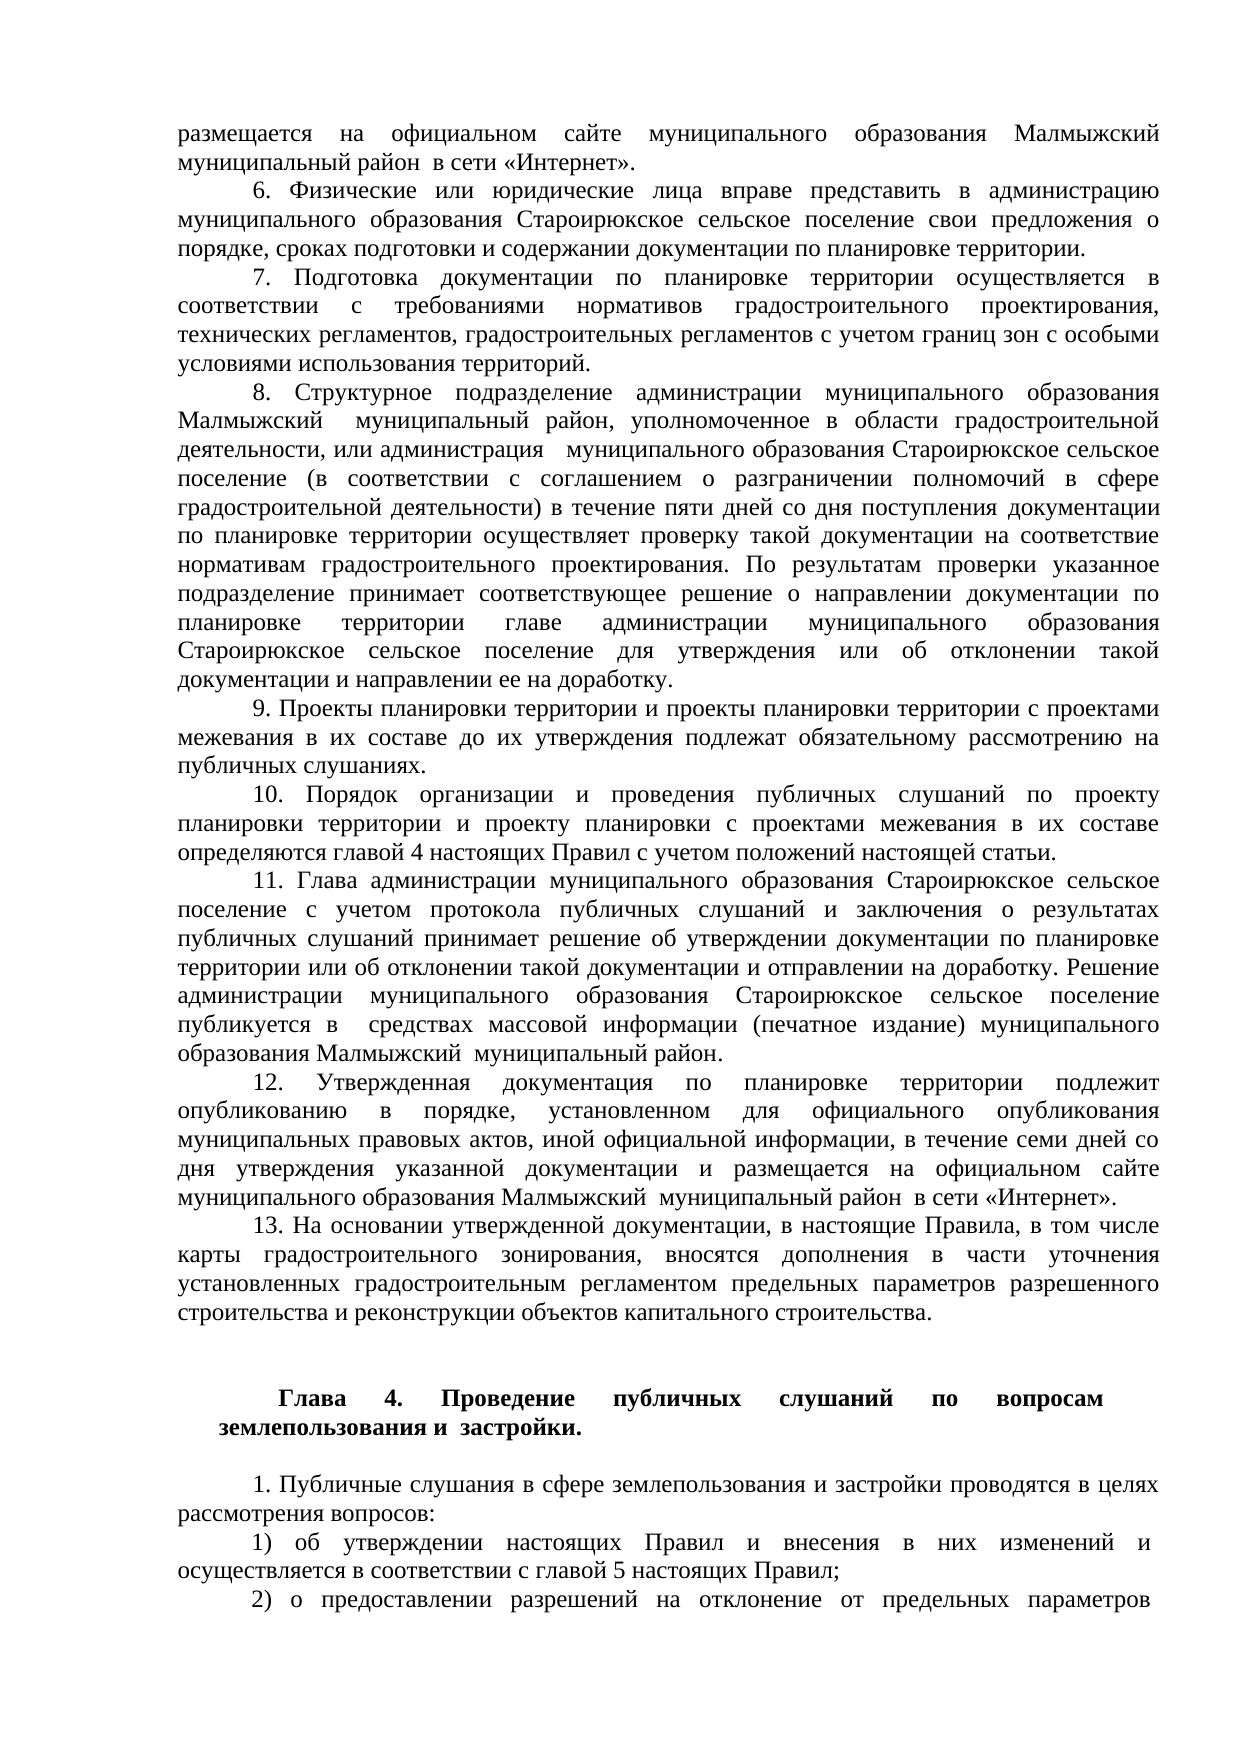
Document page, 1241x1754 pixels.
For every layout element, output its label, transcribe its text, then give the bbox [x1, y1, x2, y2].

text 12. Утвержденная документация по планировке территории подлежит опубликованию в порядке, установленном для официального опубликования муниципальных правовых актов, иной официальной информации, в течение семи дней со дня утверждения указанной документации и размещается на официальном сайте муниципального образования Малмыжский муниципальный район в сети «Интернет». [177, 1067, 1160, 1211]
text 1) об утверждении настоящих Правил и внесения в них изменений и осуществляется в соответствии с главой 5 настоящих Правил; [177, 1527, 1152, 1584]
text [177, 118, 1160, 176]
text 6. Физические или юридические лица вправе представить в администрацию муниципального образования Староирюкское сельское поселение свои предложения о порядке, сроках подготовки и содержании документации по планировке территории. [177, 176, 1160, 262]
text 13. На основании утвержденной документации, в настоящие Правила, в том числе карты градостроительного зонирования, вносятся дополнения в части уточнения установленных градостроительным регламентом предельных параметров разрешенного строительства и реконструкции объектов капитального строительства. [177, 1211, 1160, 1326]
text 1. Публичные слушания в сфере землепользования и застройки проводятся в целях рассмотрения вопросов: [177, 1469, 1160, 1527]
text Глава 4. Проведение публичных слушаний по вопросам землепользования и застройки. [219, 1383, 1104, 1441]
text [177, 1584, 1152, 1613]
text 7. Подготовка документации по планировке территории осуществляется в соответствии с требованиями нормативов градостроительного проектирования, технических регламентов, градостроительных регламентов с учетом границ зон с особыми условиями использования территорий. [177, 262, 1160, 377]
text 10. Порядок организации и проведения публичных слушаний по проекту планировки территории и проекту планировки с проектами межевания в их составе определяются главой 4 настоящих Правил с учетом положений настоящей статьи. [177, 779, 1160, 866]
text 9. Проекты планировки территории и проекты планировки территории с проектами межевания в их составе до их утверждения подлежат обязательному рассмотрению на публичных слушаниях. [177, 693, 1160, 779]
text 11. Глава администрации муниципального образования Староирюкское сельское поселение с учетом протокола публичных слушаний и заключения о результатах публичных слушаний принимает решение об утверждении документации по планировке территории или об отклонении такой документации и отправлении на доработку. Решение администрации муниципального образования Староирюкское сельское поселение публикуется в средствах массовой информации (печатное издание) муниципального образования Малмыжский муниципальный район. [177, 866, 1160, 1067]
text 8. Структурное подразделение администрации муниципального образования Малмыжский муниципальный район, уполномоченное в области градостроительной деятельности, или администрация муниципального образования Староирюкское сельское поселение (в соответствии с соглашением о разграничении полномочий в сфере градостроительной деятельности) в течение пяти дней со дня поступления документации по планировке территории осуществляет проверку такой документации на соответствие нормативам градостроительного проектирования. По результатам проверки указанное подразделение принимает соответствующее решение о направлении документации по планировке территории главе администрации муниципального образования Староирюкское сельское поселение для утверждения или об отклонении такой документации и направлении ее на доработку. [177, 377, 1160, 693]
